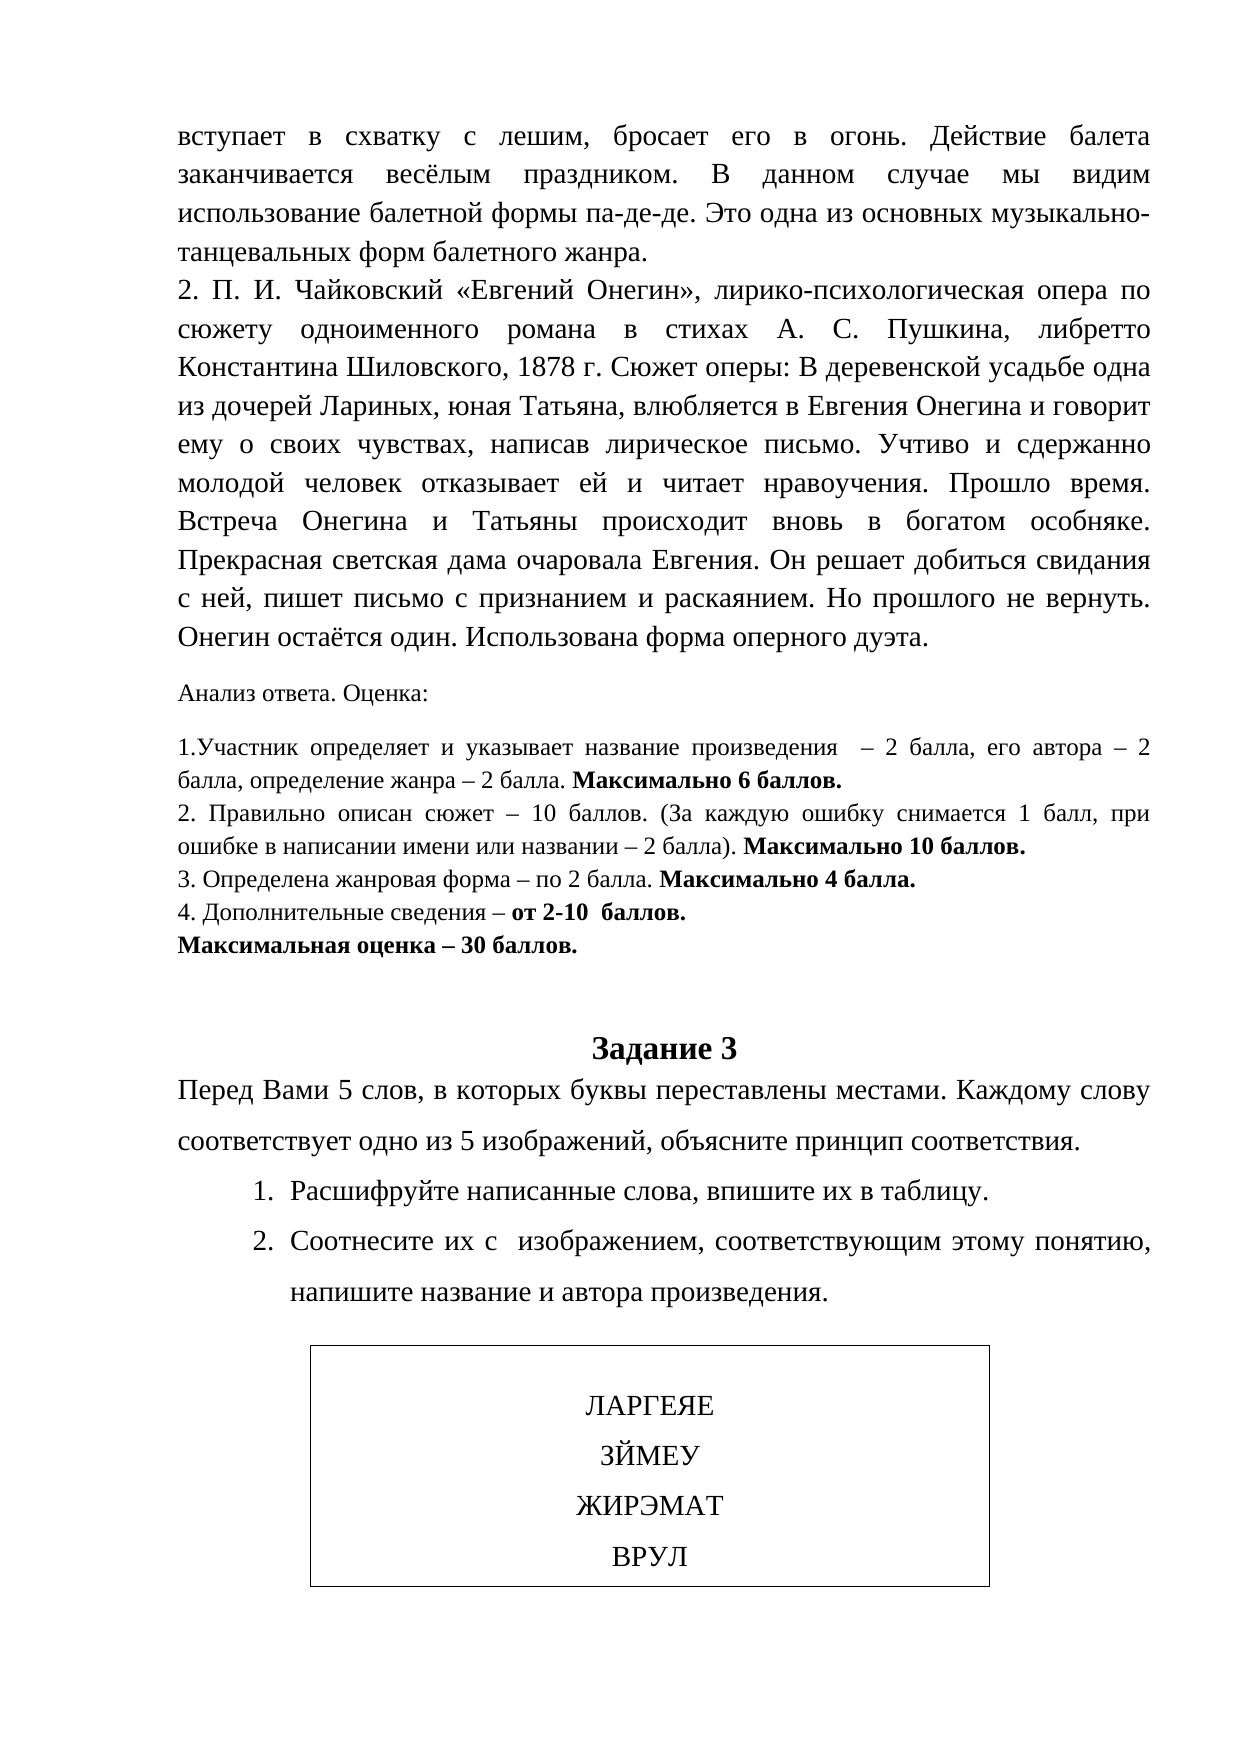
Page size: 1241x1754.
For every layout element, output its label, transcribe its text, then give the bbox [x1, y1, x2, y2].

list 4. Дополнительные сведения – от 2-10 баллов. [177, 897, 1152, 926]
list Перед Вами 5 слов, в которых буквы переставлены местами. Каждому слову соответствует одно из 5 изображений, объясните принцип соответствия. [177, 1072, 1152, 1156]
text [177, 118, 1152, 267]
text Анализ ответа. Оценка: [177, 678, 1152, 707]
list Соотнесите их с изображением, соответствующим этому понятию, напишите название и автора произведения. [252, 1223, 1152, 1307]
text 2. П. И. Чайковский «Евгений Онегин», лирико-психологическая опера по сюжету одноименного романа в стихах А. С. Пушкина, либретто Константина Шиловского, 1878 г. Сюжет оперы: В деревенской усадьбе одна из дочерей Лариных, юная Татьяна, влюбляется в Евгения Онегина и говорит ему о своих чувствах, написав лирическое письмо. Учтиво и сдержанно молодой человек отказывает ей и читает нравоучения. Прошло время. Встреча Онегина и Татьяны происходит вновь в богатом особняке. Прекрасная светская дама очаровала Евгения. Он решает добиться свидания с ней, пишет письмо с признанием и раскаянием. Но прошлого не вернуть. Онегин остаётся один. Использована форма оперного дуэта. [177, 272, 1152, 653]
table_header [311, 1346, 989, 1586]
list 3. Определена жанровая форма – по 2 балла. Максимально 4 балла. [177, 864, 1152, 893]
list 1.Участник определяет и указывает название произведения – 2 балла, его автора – 2 балла, определение жанра – 2 балла. Максимально 6 баллов. [177, 732, 1152, 794]
text Задание 3 [177, 1028, 1152, 1067]
list Расшифруйте написанные слова, впишите их в таблицу. [252, 1173, 1152, 1207]
list 2. Правильно описан сюжет – 10 баллов. (За каждую ошибку снимается 1 балл, при ошибке в написании имени или названии – 2 балла). Максимально 10 баллов. [177, 798, 1152, 860]
list Максимальная оценка – 30 баллов. [177, 931, 1152, 959]
